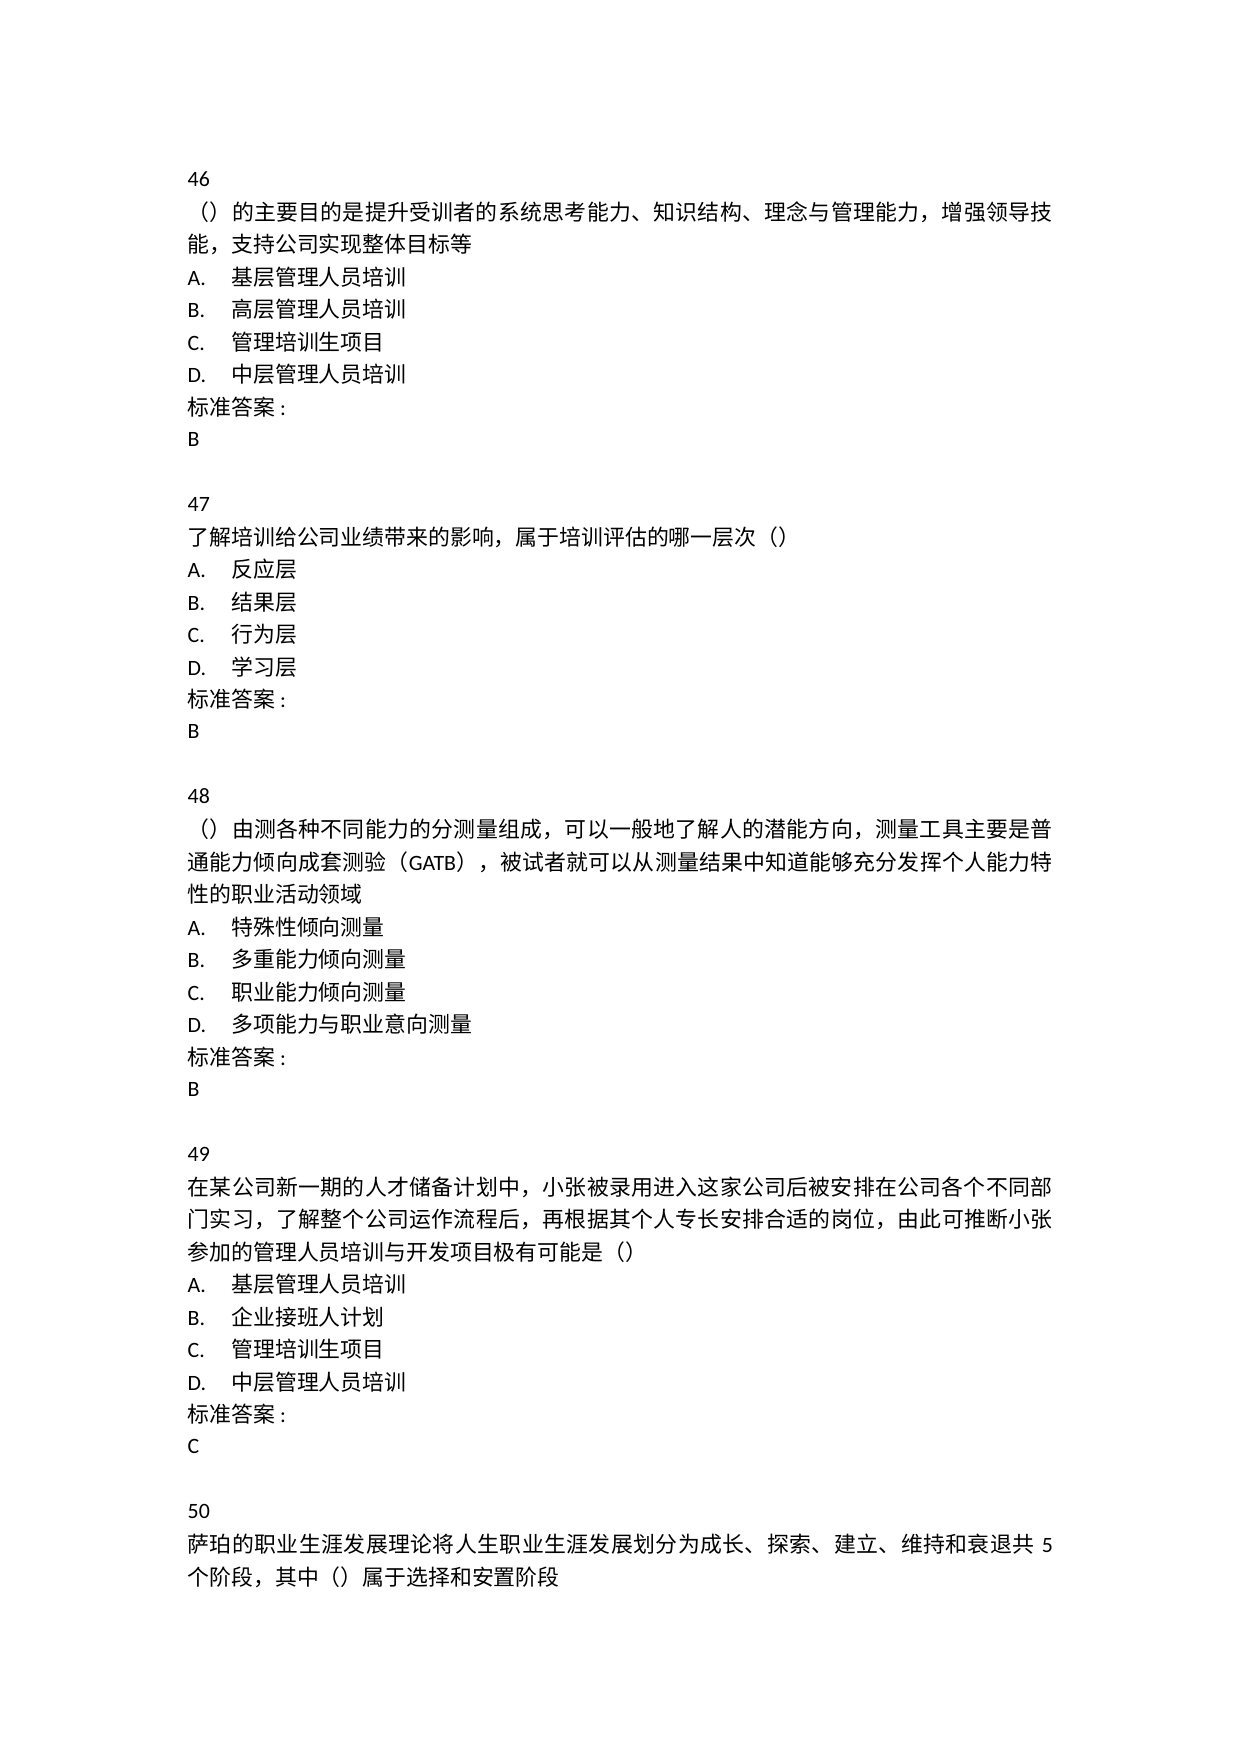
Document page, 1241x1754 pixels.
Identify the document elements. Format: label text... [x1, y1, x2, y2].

text B [187, 714, 1053, 747]
text B [187, 422, 1053, 454]
text 49 [187, 1137, 1053, 1169]
text D. 多项能力与职业意向测量 [187, 1007, 1053, 1039]
text C. 行为层 [187, 617, 1053, 649]
text B. 高层管理人员培训 [187, 292, 1053, 324]
text 在某公司新一期的人才储备计划中，小张被录用进入这家公司后被安排在公司各个不同部门实习，了解整个公司运作流程后，再根据其个人专长安排合适的岗位，由此可推断小张参加的管理人员培训与开发项目极有可能是（） [187, 1169, 1053, 1267]
text A. 反应层 [187, 552, 1053, 584]
text 萨珀的职业生涯发展理论将人生职业生涯发展划分为成长、探索、建立、维持和衰退共5个阶段，其中（）属于选择和安置阶段 [187, 1527, 1053, 1592]
text B [187, 1072, 1053, 1104]
text C. 管理培训生项目 [187, 324, 1053, 357]
text D. 中层管理人员培训 [187, 1364, 1053, 1397]
text 了解培训给公司业绩带来的影响，属于培训评估的哪一层次（） [187, 519, 1053, 552]
text B. 企业接班人计划 [187, 1299, 1053, 1332]
text C. 管理培训生项目 [187, 1332, 1053, 1364]
text 47 [187, 487, 1053, 519]
text B. 多重能力倾向测量 [187, 942, 1053, 974]
text D. 学习层 [187, 649, 1053, 682]
text C. 职业能力倾向测量 [187, 974, 1053, 1007]
text 标准答案 : [187, 389, 1053, 422]
text 48 [187, 779, 1053, 812]
text 标准答案 : [187, 682, 1053, 714]
text 标准答案 : [187, 1039, 1053, 1072]
text （）由测各种不同能力的分测量组成，可以一般地了解人的潜能方向，测量工具主要是普通能力倾向成套测验（GATB），被试者就可以从测量结果中知道能够充分发挥个人能力特性的职业活动领域 [187, 812, 1053, 909]
text A. 基层管理人员培训 [187, 1267, 1053, 1299]
text B. 结果层 [187, 584, 1053, 617]
text 46 [187, 162, 1053, 194]
text D. 中层管理人员培训 [187, 357, 1053, 389]
text A. 基层管理人员培训 [187, 259, 1053, 292]
text （）的主要目的是提升受训者的系统思考能力、知识结构、理念与管理能力，增强领导技能，支持公司实现整体目标等 [187, 194, 1053, 259]
text C [187, 1429, 1053, 1462]
text 50 [187, 1494, 1053, 1527]
text 标准答案 : [187, 1397, 1053, 1429]
text A. 特殊性倾向测量 [187, 909, 1053, 942]
